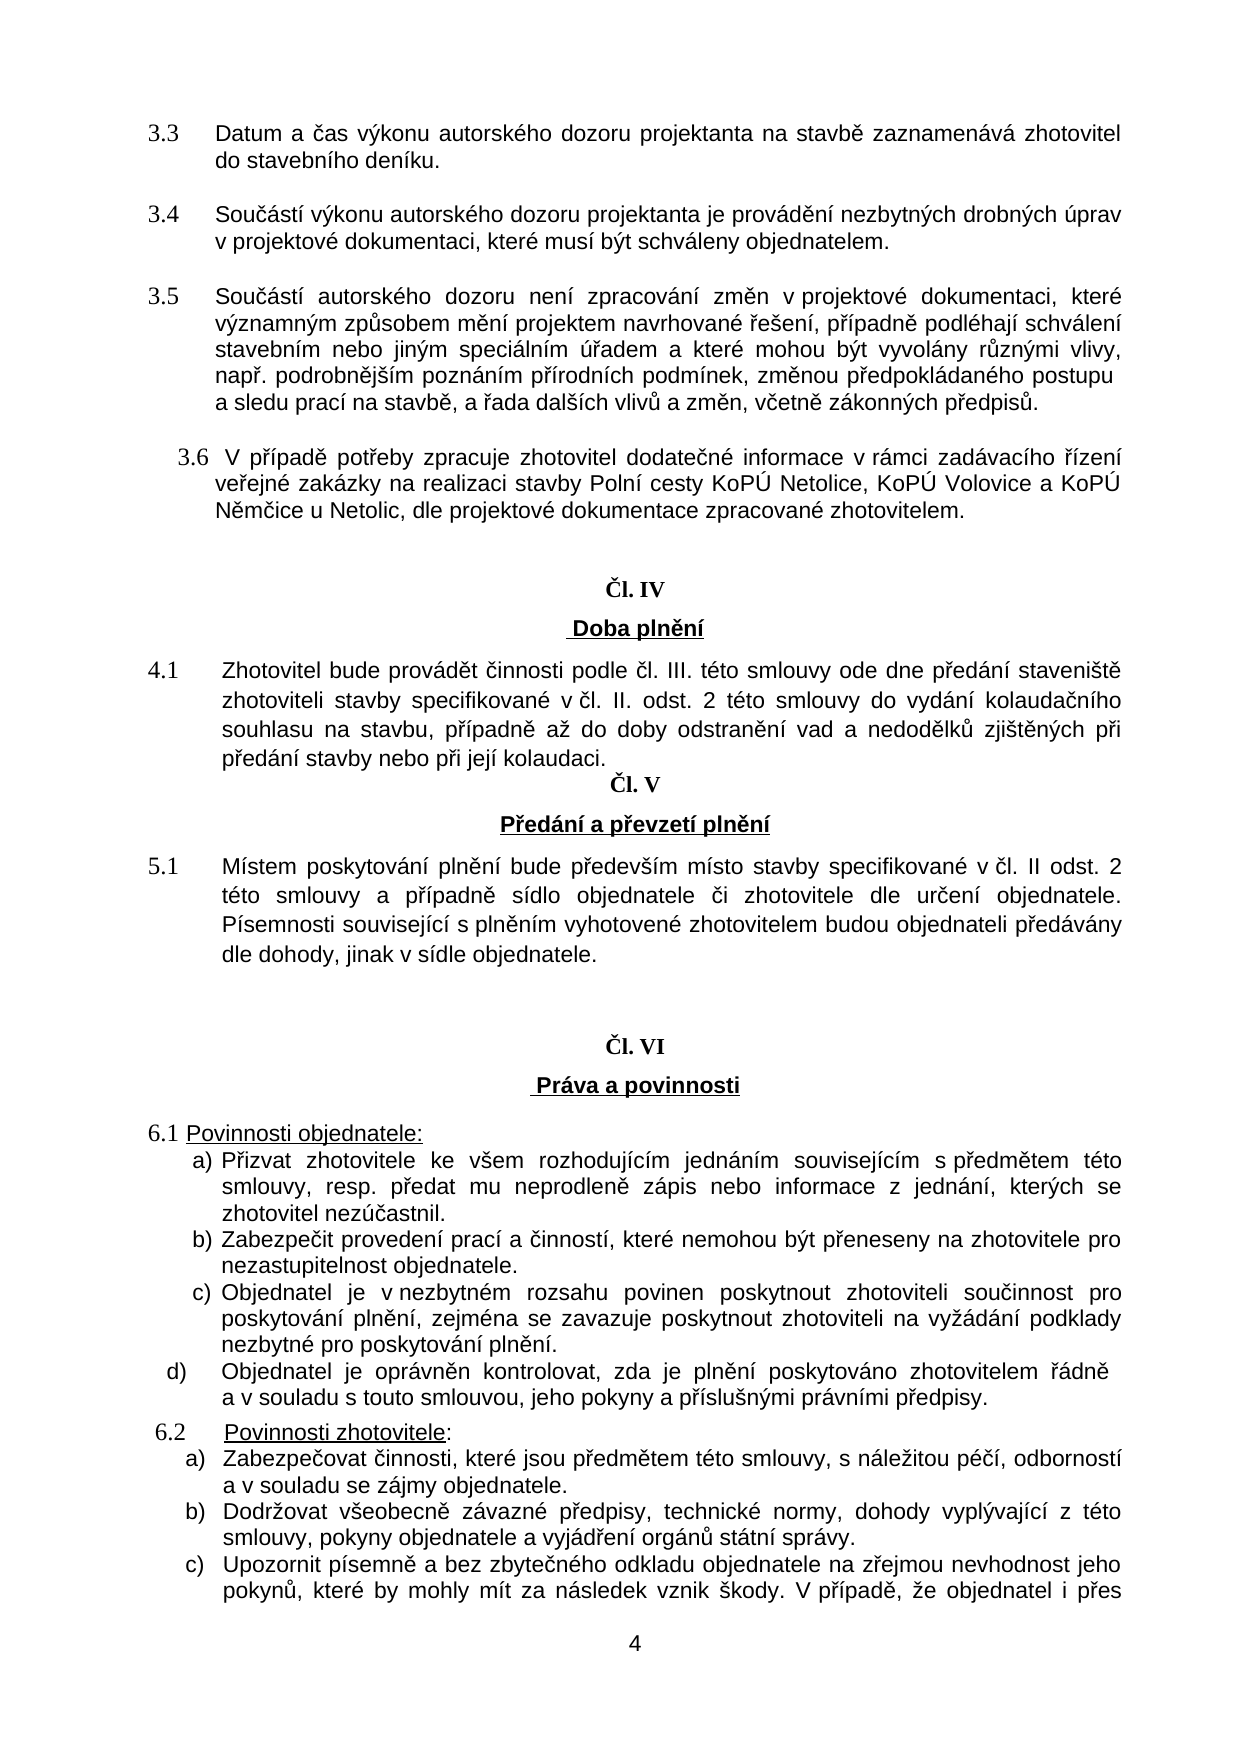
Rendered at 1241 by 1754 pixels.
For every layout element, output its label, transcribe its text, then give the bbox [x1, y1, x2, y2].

list Dodržovat všeobecně závazné předpisy, technické normy, dohody vyplývající z této smlouvy, pokyny objednatele a vyjádření orgánů státní správy. [185, 1498, 1122, 1551]
list Součástí výkonu autorského dozoru projektanta je provádění nezbytných drobných úprav v projektové dokumentaci, které musí být schváleny objednatelem. [148, 199, 1122, 255]
list Součástí autorského dozoru není zpracování změn v projektové dokumentaci, které významným způsobem mění projektem navrhované řešení, případně podléhají schválení stavebním nebo jiným speciálním úřadem a které mohou být vyvolány různými vlivy, např. podrobnějším poznáním přírodních podmínek, změnou předpokládaného postupu a sledu prací na stavbě, a řada dalších vlivů a změn, včetně zákonných předpisů. [148, 281, 1122, 415]
list V případě potřeby zpracuje zhotovitel dodatečné informace v rámci zadávacího řízení veřejné zakázky na realizaci stavby Polní cesty KoPÚ Netolice, KoPÚ Volovice a KoPÚ Němčice u Netolic, dle projektové dokumentace zpracované zhotovitelem. [177, 442, 1122, 523]
subtitle Doba plnění [148, 615, 1122, 642]
list Místem poskytování plnění bude především místo stavby specifikované v čl. II odst. 2 této smlouvy a případně sídlo objednatele či zhotovitele dle určení objednatele. Písemnosti související s plněním vyhotovené zhotovitelem budou objednateli předávány dle dohody, jinak v sídle objednatele. [148, 850, 1122, 967]
list Objednatel je oprávněn kontrolovat, zda je plnění poskytováno zhotovitelem řádně a v souladu s touto smlouvou, jeho pokyny a příslušnými právními předpisy. [166, 1358, 1122, 1410]
subtitle Předání a převzetí plnění [148, 811, 1122, 837]
subtitle Práva a povinnosti [148, 1072, 1122, 1099]
subtitle Čl. IV [148, 576, 1122, 602]
list Povinnosti zhotovitele: [154, 1417, 1122, 1445]
list Datum a čas výkonu autorského dozoru projektanta na stavbě zaznamenává zhotovitel do stavebního deníku. [148, 118, 1122, 173]
list Objednatel je v nezbytném rozsahu povinen poskytnout zhotoviteli součinnost pro poskytování plnění, zejména se zavazuje poskytnout zhotoviteli na vyžádání podklady nezbytné pro poskytování plnění. [192, 1278, 1122, 1358]
subtitle Čl. VI [148, 1033, 1122, 1059]
list Povinnosti objednatele: [148, 1118, 1122, 1147]
list Zabezpečit provedení prací a činností, které nemohou být přeneseny na zhotovitele pro nezastupitelnost objednatele. [192, 1226, 1122, 1278]
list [185, 1551, 1122, 1603]
subtitle Čl. V [148, 771, 1122, 798]
list Přizvat zhotovitele ke všem rozhodujícím jednáním souvisejícím s předmětem této smlouvy, resp. předat mu neprodleně zápis nebo informace z jednání, kterých se zhotovitel nezúčastnil. [192, 1147, 1122, 1226]
list Zabezpečovat činnosti, které jsou předmětem této smlouvy, s náležitou péčí, odborností a v souladu se zájmy objednatele. [185, 1445, 1122, 1498]
list Zhotovitel bude provádět činnosti podle čl. III. této smlouvy ode dne předání staveniště zhotoviteli stavby specifikované v čl. II. odst. 2 této smlouvy do vydání kolaudačního souhlasu na stavbu, případně až do doby odstranění vad a nedodělků zjištěných při předání stavby nebo při její kolaudaci. [148, 655, 1122, 771]
